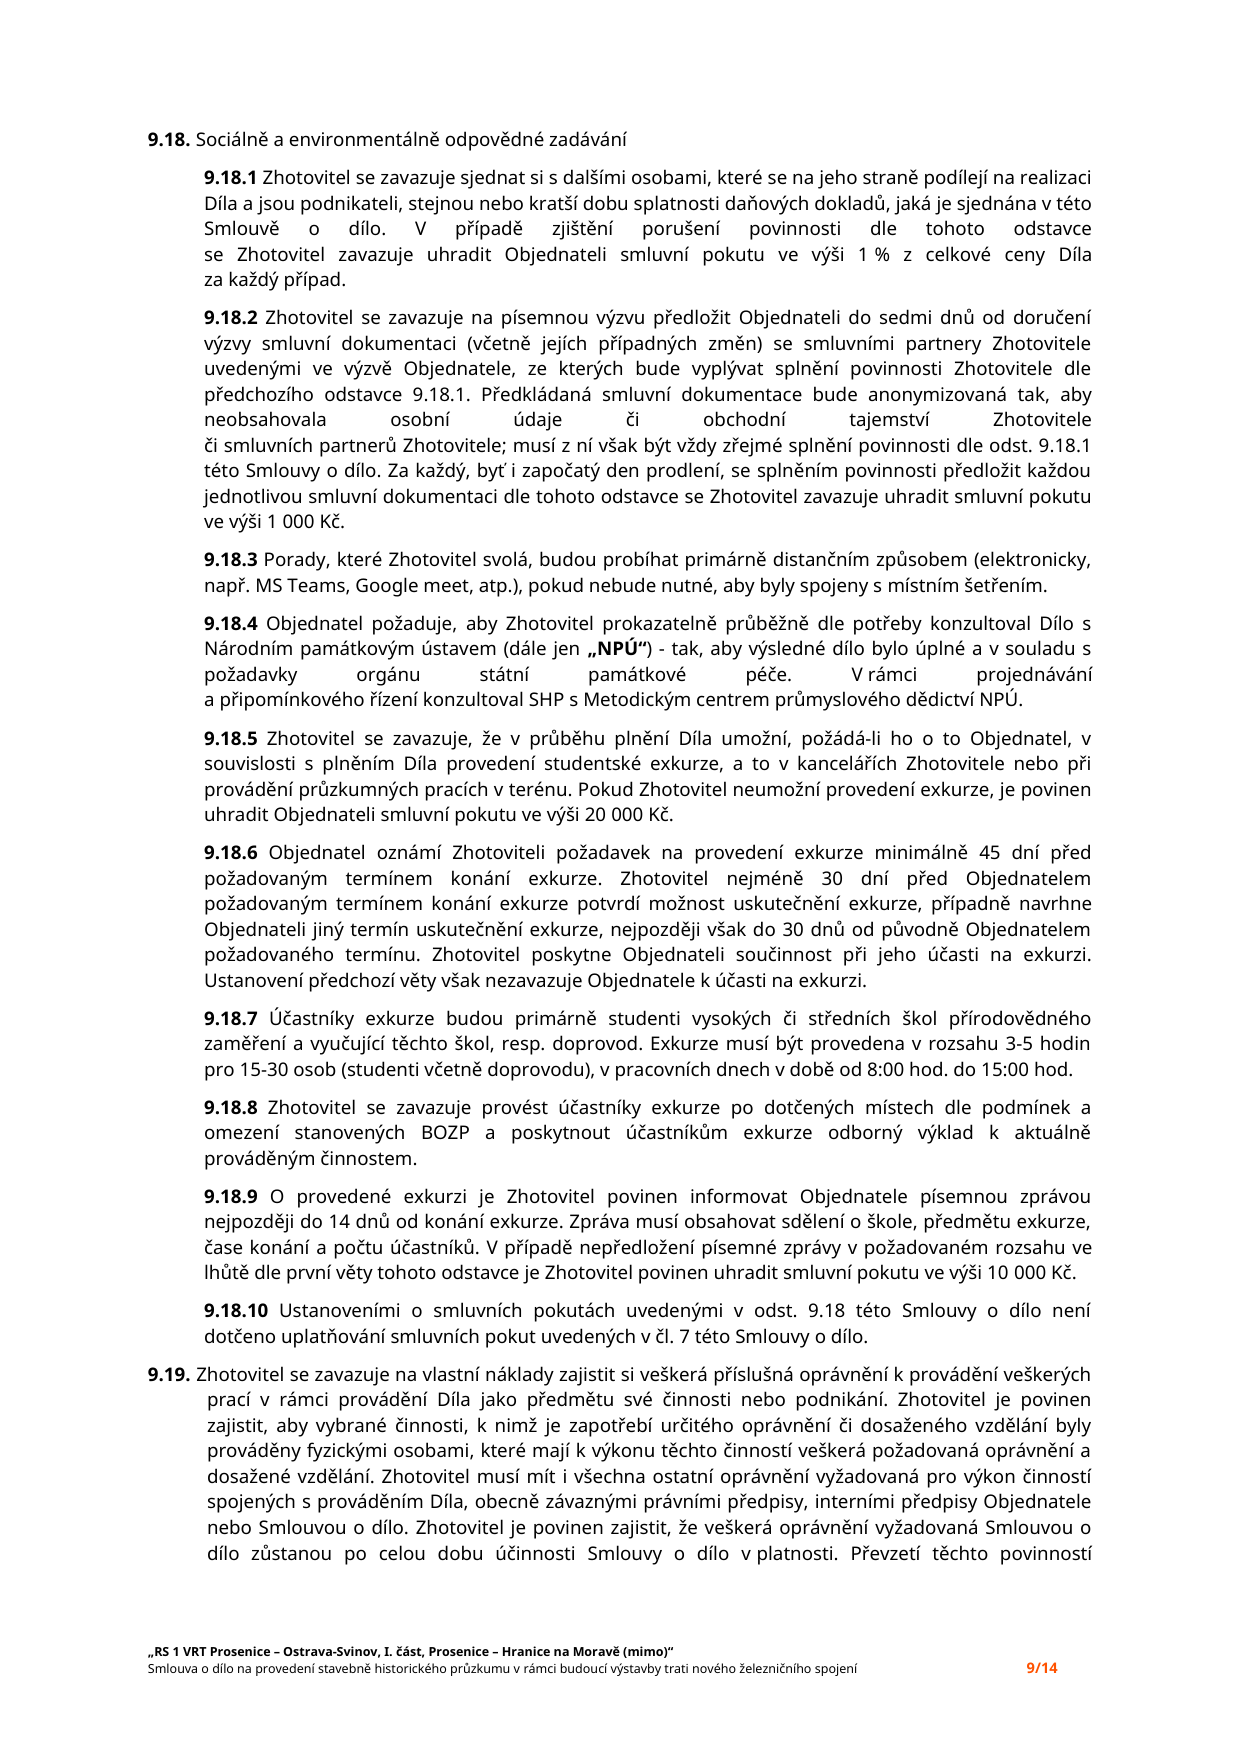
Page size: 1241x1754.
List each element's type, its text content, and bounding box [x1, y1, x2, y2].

text 9.18.5 Zhotovitel se zavazuje, že v průběhu plnění Díla umožní, požádá-li ho o to Objednatel, v souvislosti s plněním Díla provedení studentské exkurze, a to v kancelářích Zhotovitele nebo při provádění průzkumných pracích v terénu. Pokud Zhotovitel neumožní provedení exkurze, je povinen uhradit Objednateli smluvní pokutu ve výši 20 000 Kč. [204, 725, 1092, 827]
text 9.18.3 Porady, které Zhotovitel svolá, budou probíhat primárně distančním způsobem (elektronicky, např. MS Teams, Google meet, atp.), pokud nebude nutné, aby byly spojeny s místním šetřením. [204, 547, 1092, 598]
text 9.18.1 Zhotovitel se zavazuje sjednat si s dalšími osobami, které se na jeho straně podílejí na realizaci Díla a jsou podnikateli, stejnou nebo kratší dobu splatnosti daňových dokladů, jaká je sjednána v této Smlouvě o dílo. V případě zjištění porušení povinnosti dle tohoto odstavce se Zhotovitel zavazuje uhradit Objednateli smluvní pokutu ve výši 1 % z celkové ceny Díla za každý případ. [204, 164, 1092, 292]
text 9.18.7 Účastníky exkurze budou primárně studenti vysokých či středních škol přírodovědného zaměření a vyučující těchto škol, resp. doprovod. Exkurze musí být provedena v rozsahu 3-5 hodin pro 15-30 osob (studenti včetně doprovodu), v pracovních dnech v době od 8:00 hod. do 15:00 hod. [204, 1005, 1092, 1082]
text 9.18. Sociálně a environmentálně odpovědné zadávání [148, 126, 1092, 152]
text 9.18.2 Zhotovitel se zavazuje na písemnou výzvu předložit Objednateli do sedmi dnů od doručení výzvy smluvní dokumentaci (včetně jejích případných změn) se smluvními partnery Zhotovitele uvedenými ve výzvě Objednatele, ze kterých bude vyplývat splnění povinnosti Zhotovitele dle předchozího odstavce 9.18.1. Předkládaná smluvní dokumentace bude anonymizovaná tak, aby neobsahovala osobní údaje či obchodní tajemství Zhotovitele či smluvních partnerů Zhotovitele; musí z ní však být vždy zřejmé splnění povinnosti dle odst. 9.18.1 této Smlouvy o dílo. Za každý, byť i započatý den prodlení, se splněním povinnosti předložit každou jednotlivou smluvní dokumentaci dle tohoto odstavce se Zhotovitel zavazuje uhradit smluvní pokutu ve výši 1 000 Kč. [204, 304, 1092, 534]
text 9.18.8 Zhotovitel se zavazuje provést účastníky exkurze po dotčených místech dle podmínek a omezení stanovených BOZP a poskytnout účastníkům exkurze odborný výklad k aktuálně prováděným činnostem. [204, 1094, 1092, 1171]
text 9.18.9 O provedené exkurzi je Zhotovitel povinen informovat Objednatele písemnou zprávou nejpozději do 14 dnů od konání exkurze. Zpráva musí obsahovat sdělení o škole, předmětu exkurze, čase konání a počtu účastníků. V případě nepředložení písemné zprávy v požadovaném rozsahu ve lhůtě dle první věty tohoto odstavce je Zhotovitel povinen uhradit smluvní pokutu ve výši 10 000 Kč. [204, 1183, 1092, 1285]
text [148, 1361, 1092, 1565]
text 9.18.10 Ustanoveními o smluvních pokutách uvedenými v odst. 9.18 této Smlouvy o dílo není dotčeno uplatňování smluvních pokut uvedených v čl. 7 této Smlouvy o dílo. [204, 1298, 1092, 1349]
text 9.18.4 Objednatel požaduje, aby Zhotovitel prokazatelně průběžně dle potřeby konzultoval Dílo s Národním památkovým ústavem (dále jen „NPÚ“) - tak, aby výsledné dílo bylo úplné a v souladu s požadavky orgánu státní památkové péče. V rámci projednávání a připomínkového řízení konzultoval SHP s Metodickým centrem průmyslového dědictví NPÚ. [204, 610, 1092, 712]
text 9.18.6 Objednatel oznámí Zhotoviteli požadavek na provedení exkurze minimálně 45 dní před požadovaným termínem konání exkurze. Zhotovitel nejméně 30 dní před Objednatelem požadovaným termínem konání exkurze potvrdí možnost uskutečnění exkurze, případně navrhne Objednateli jiný termín uskutečnění exkurze, nejpozději však do 30 dnů od původně Objednatelem požadovaného termínu. Zhotovitel poskytne Objednateli součinnost při jeho účasti na exkurzi. Ustanovení předchozí věty však nezavazuje Objednatele k účasti na exkurzi. [204, 839, 1092, 992]
